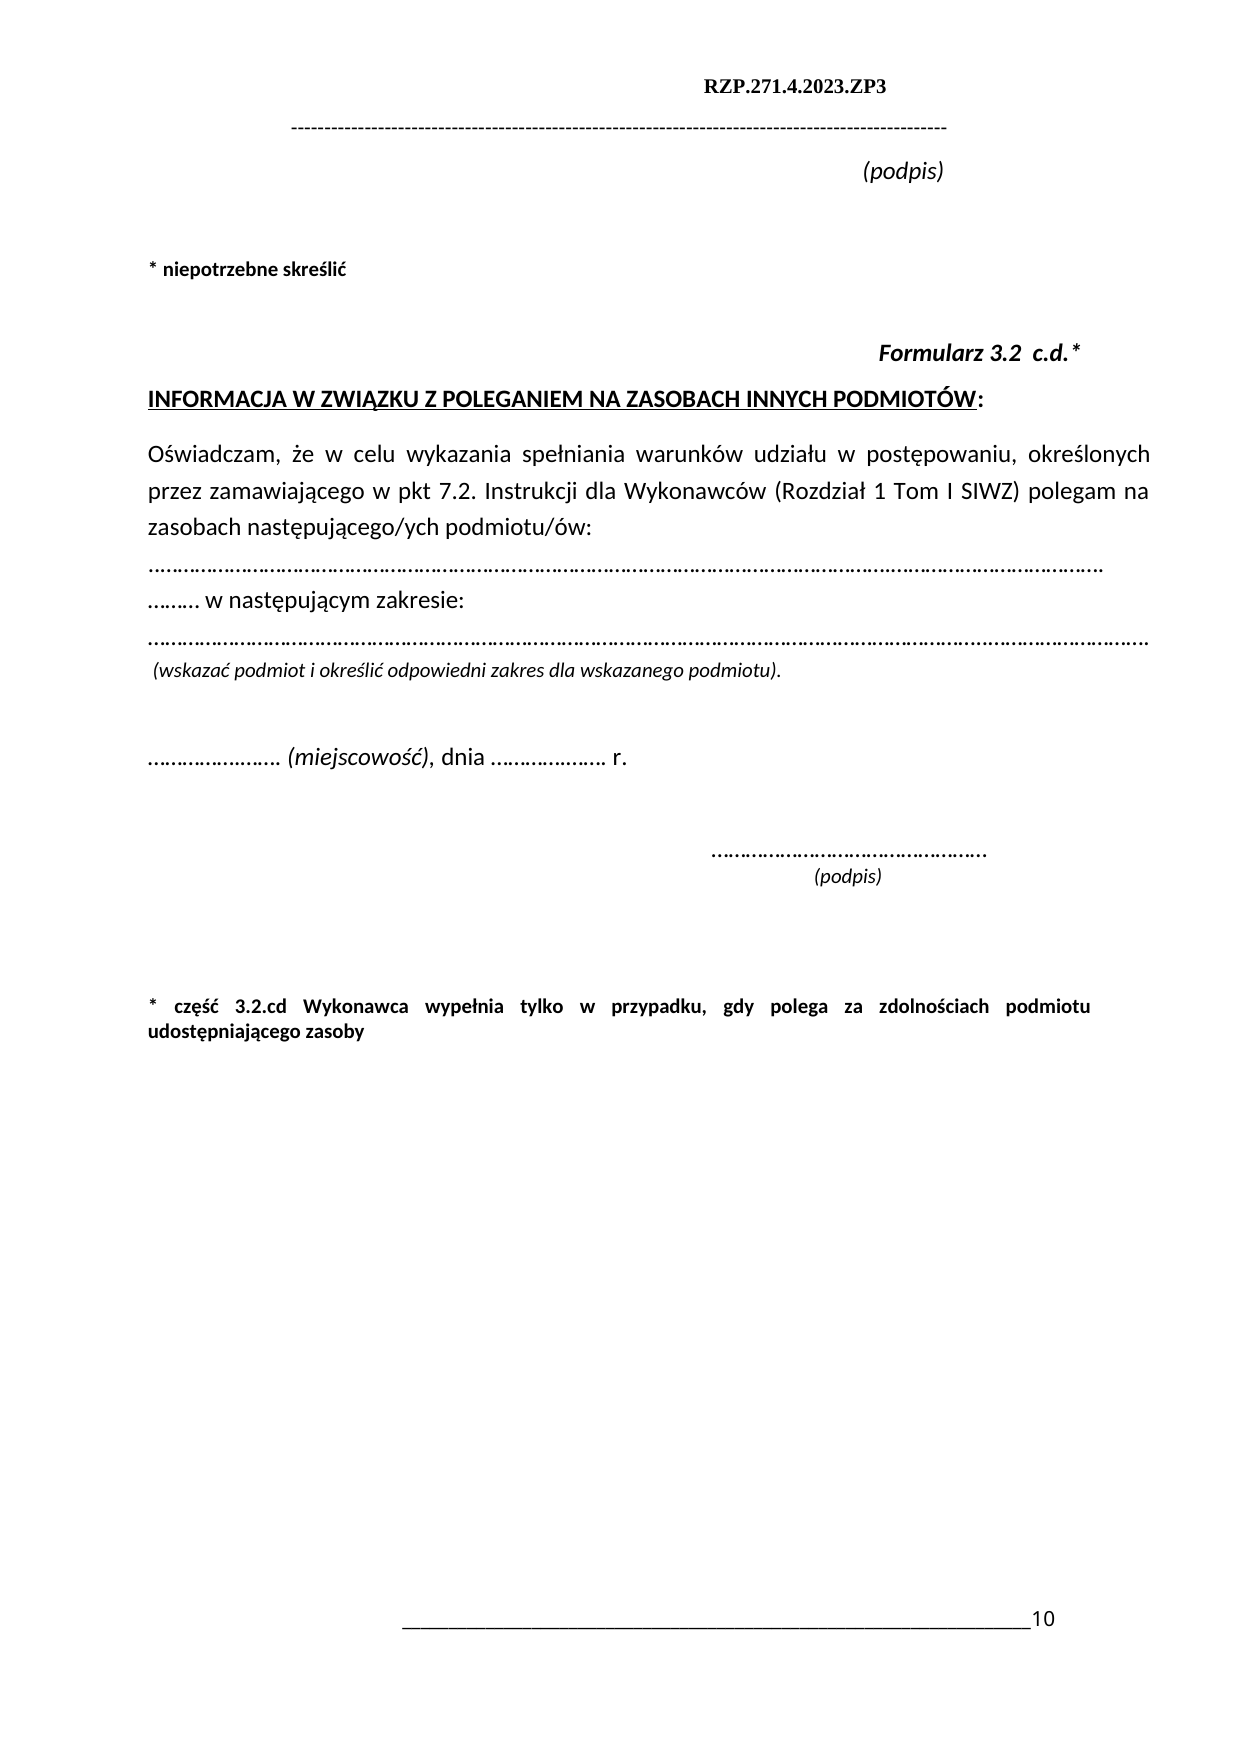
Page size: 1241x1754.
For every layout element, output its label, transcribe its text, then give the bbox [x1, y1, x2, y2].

text * niepotrzebne skreślić [148, 256, 1092, 281]
text ………………………………………… [546, 833, 1152, 863]
text (wskazać podmiot i określić odpowiedni zakres dla wskazanego podmiotu). [148, 658, 1152, 683]
text Oświadczam, że w celu wykazania spełniania warunków udziału w postępowaniu, określonych przez zamawiającego w pkt 7.2. Instrukcji dla Wykonawców (Rozdział 1 Tom I SIWZ) polegam na zasobach następującego/ych podmiotu/ów: [148, 438, 1152, 542]
text (podpis) [738, 155, 1152, 185]
text Formularz 3.2 c.d.* [738, 337, 1152, 367]
text (podpis) [546, 863, 1152, 889]
text INFORMACJA W ZWIĄZKU Z POLEGANIEM NA ZASOBACH INNYCH PODMIOTÓW: [148, 383, 1152, 413]
text ………………………………………………………………………………………………………………………………..………………………. [148, 621, 1152, 652]
text …………….……. (miejscowość), dnia ………….……. r. [148, 741, 1152, 772]
text ..……………………………………………………………………………………………………………….……………………………….……… w następującym zakresie: [148, 548, 1152, 615]
text * część 3.2.cd Wykonawca wypełnia tylko w przypadku, gdy polega za zdolnościach podmiotu udostępniającego zasoby [148, 993, 1092, 1044]
